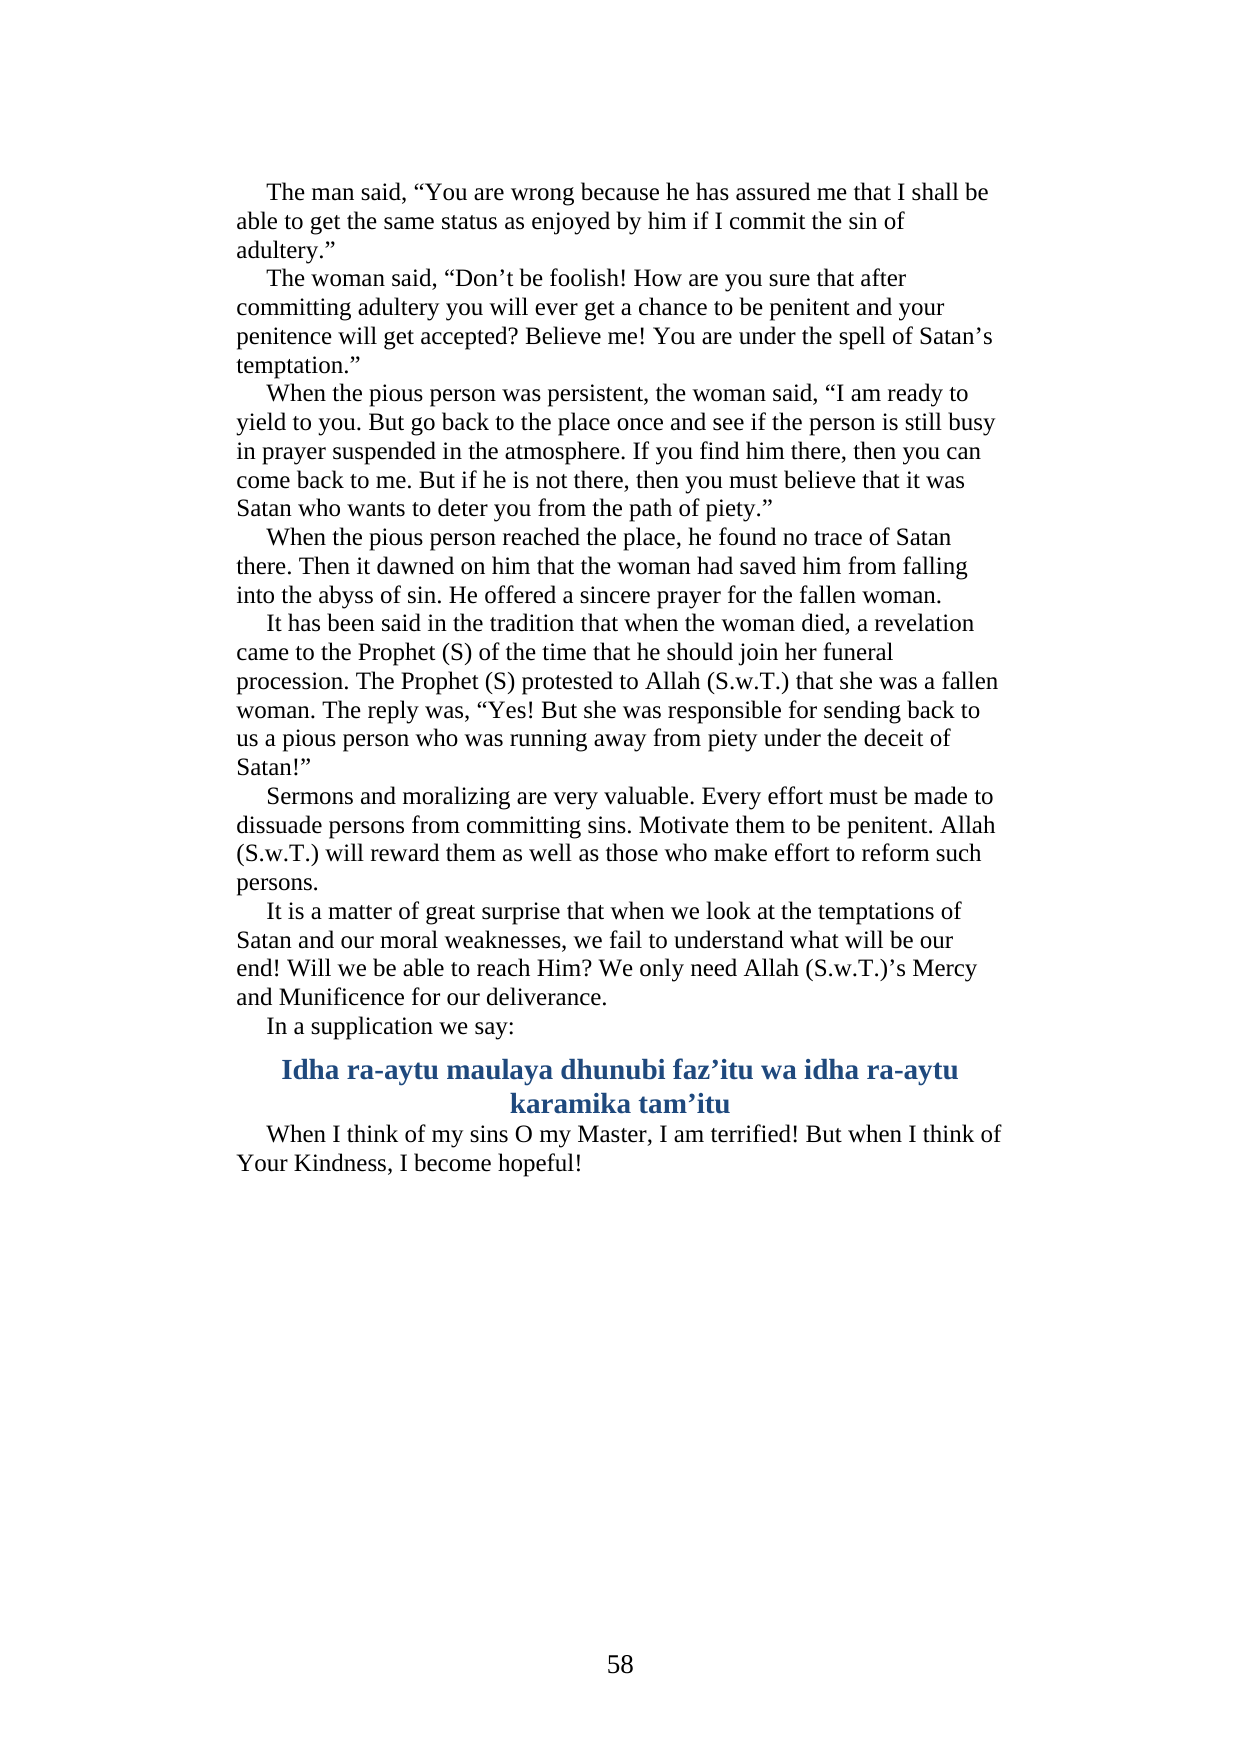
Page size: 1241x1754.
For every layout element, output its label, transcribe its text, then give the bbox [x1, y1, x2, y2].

text The woman said, “Don’t be foolish! How are you sure that after committing adultery you will ever get a chance to be penitent and your penitence will get accepted? Believe me! You are under the spell of Satan’s temptation.” [236, 263, 1004, 378]
text When the pious person reached the place, he found no trace of Satan there. Then it dawned on him that the woman had saved him from falling into the abyss of sin. He offered a sincere prayer for the fallen woman. [236, 522, 1004, 608]
text When the pious person was persistent, the woman said, “I am ready to yield to you. But go back to the place once and see if the person is still busy in prayer suspended in the atmosphere. If you find him there, then you can come back to me. But if he is not there, then you must believe that it was Satan who wants to deter you from the path of piety.” [236, 378, 1004, 522]
text The man said, “You are wrong because he has assured me that I shall be able to get the same status as enjoyed by him if I commit the sin of adultery.” [236, 177, 1004, 263]
subtitle Idha ra-aytu maulaya dhunubi faz’itu wa idha ra-aytu karamika tam’itu [236, 1052, 1004, 1119]
text It is a matter of great surprise that when we look at the temptations of Satan and our moral weaknesses, we fail to understand what will be our end! Will we be able to reach Him? We only need Allah (S.w.T.)’s Mercy and Munificence for our deliverance. [236, 896, 1004, 1011]
text When I think of my sins O my Master, I am terrified! But when I think of Your Kindness, I become hopeful! [236, 1119, 1004, 1177]
text In a supplication we say: [236, 1011, 1004, 1040]
text Sermons and moralizing are very valuable. Every effort must be made to dissuade persons from committing sins. Motivate them to be penitent. Allah (S.w.T.) will reward them as well as those who make effort to reform such persons. [236, 781, 1004, 896]
text It has been said in the tradition that when the woman died, a revelation came to the Prophet (S) of the time that he should join her funeral procession. The Prophet (S) protested to Allah (S.w.T.) that she was a fallen woman. The reply was, “Yes! But she was responsible for sending back to us a pious person who was running away from piety under the deceit of Satan!” [236, 608, 1004, 781]
